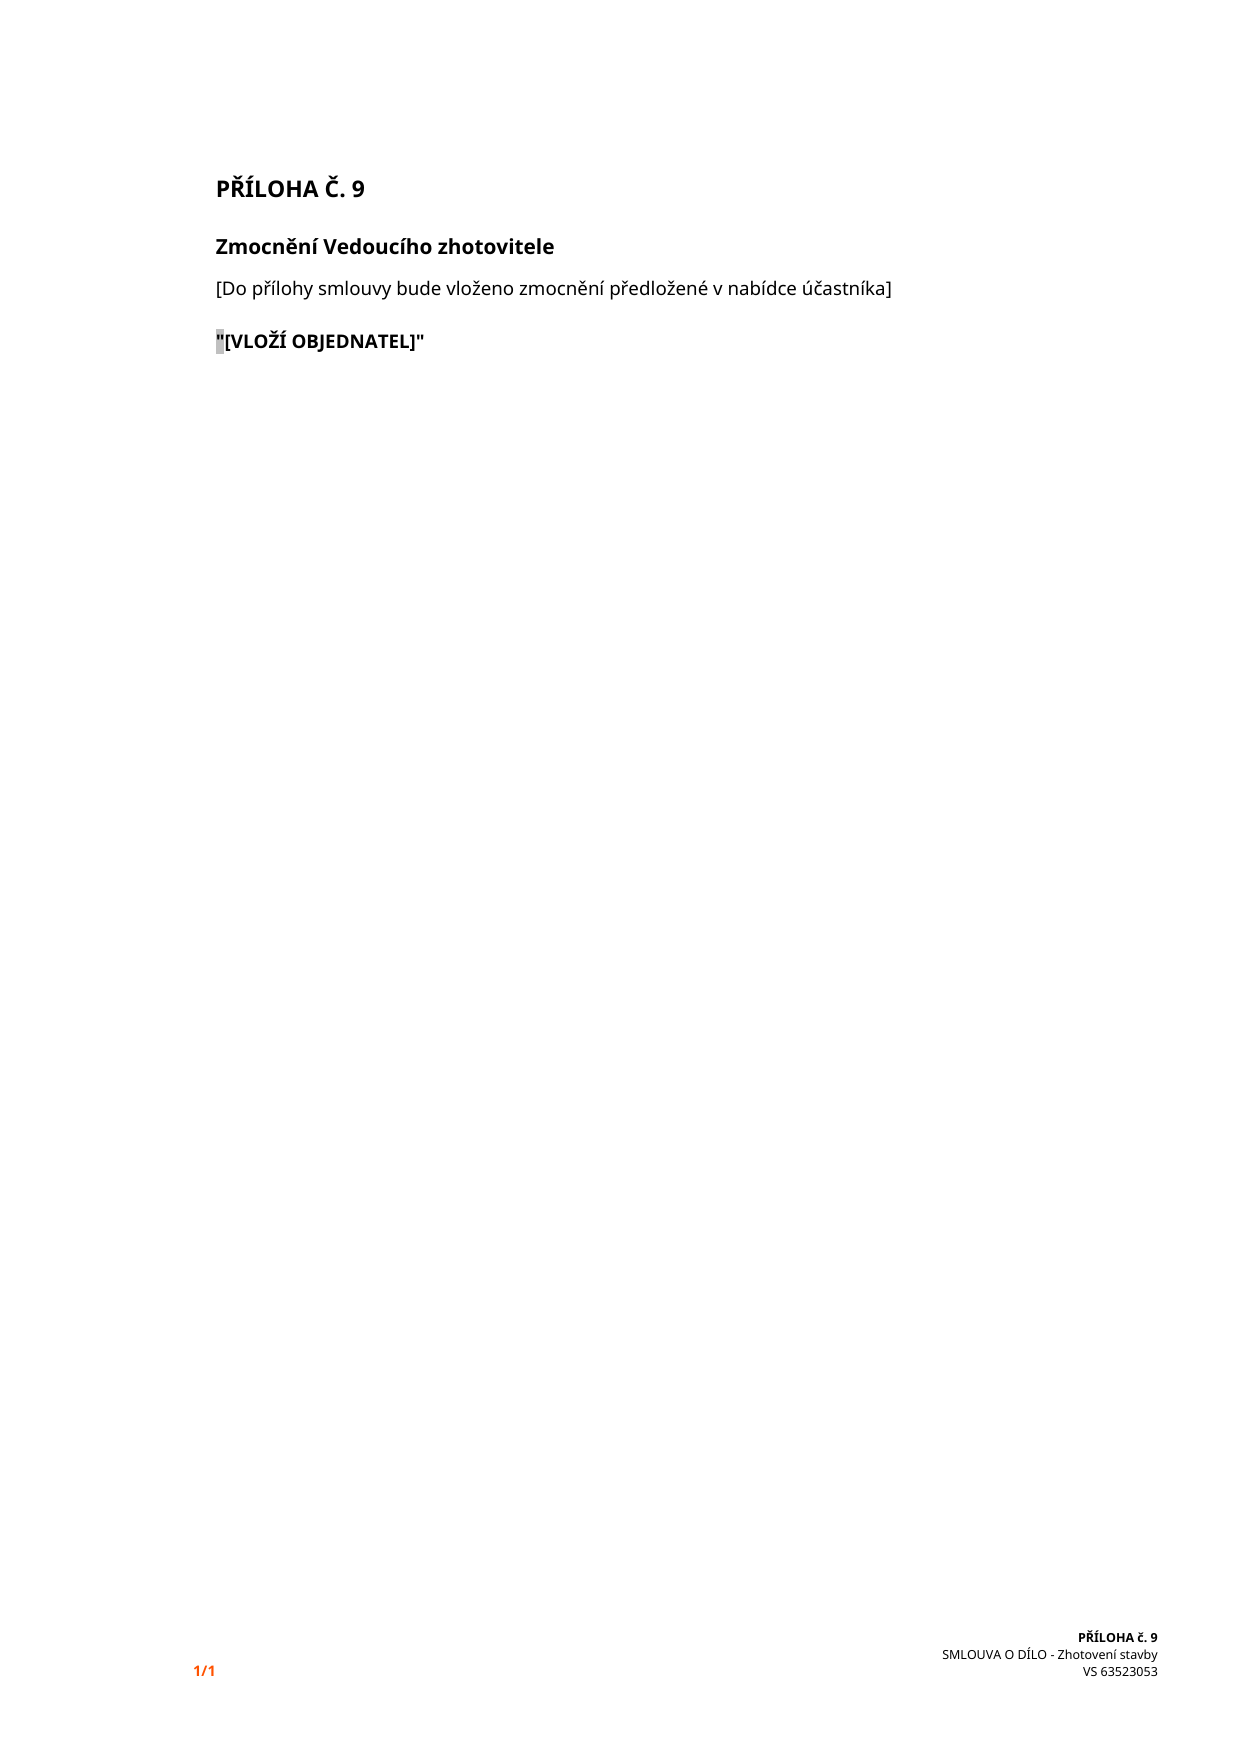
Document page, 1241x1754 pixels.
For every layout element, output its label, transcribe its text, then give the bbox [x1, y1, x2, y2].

text [Do přílohy smlouvy bude vloženo zmocnění předložené v nabídce účastníka] [216, 276, 1093, 301]
text Zmocnění Vedoucího zhotovitele [216, 232, 1093, 260]
text Příloha č. 9 [216, 172, 1093, 204]
